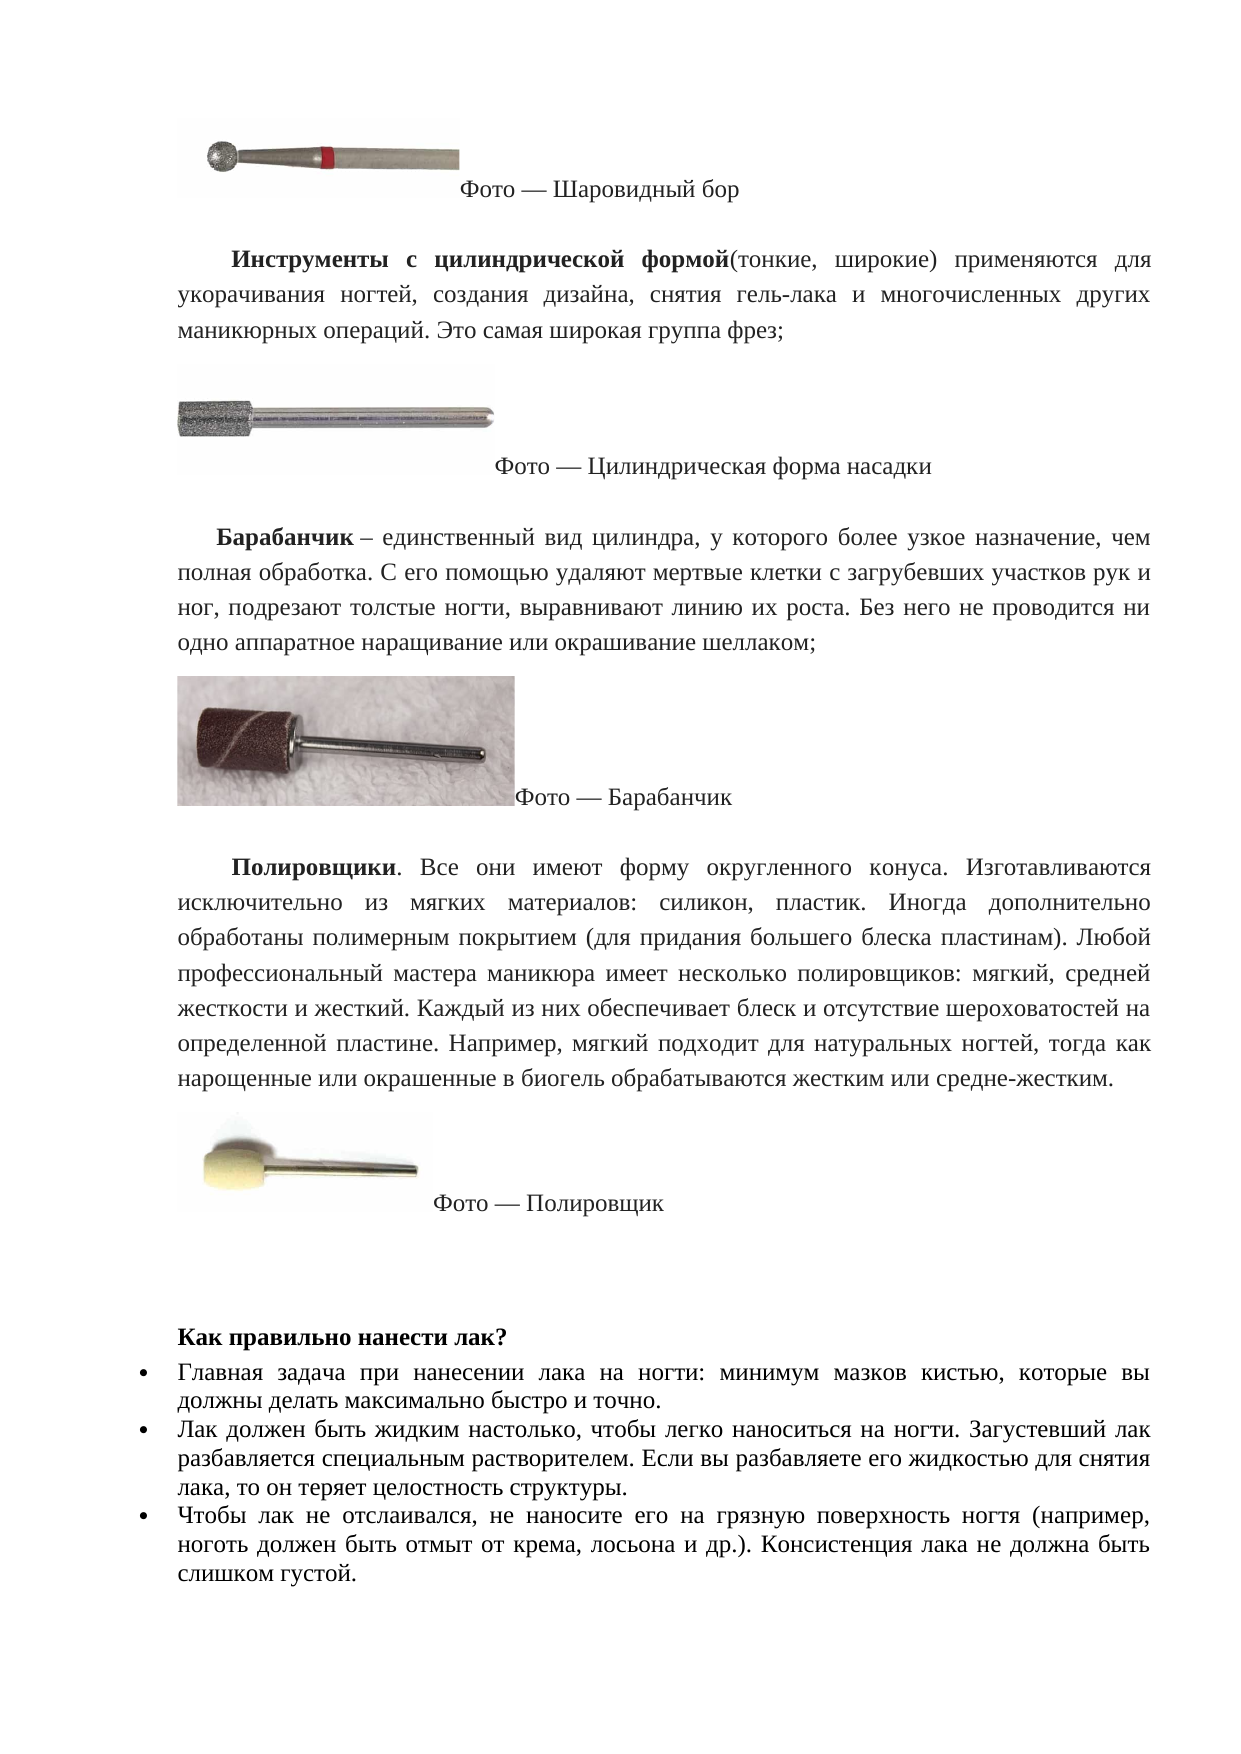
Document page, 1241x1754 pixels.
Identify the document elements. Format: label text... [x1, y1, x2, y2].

text  Барабанчик – единственный вид цилиндра, у которого более узкое назначение, чем полная обработка. С его помощью удаляют мертвые клетки с загрубевших участков рук и ног, подрезают толстые ногти, выравнивают линию их роста. Без него не проводится ни одно аппаратное наращивание или окрашивание шеллаком; [177, 515, 1152, 656]
picture [177, 364, 495, 475]
text  Инструменты с цилиндрической формой(тонкие, широкие) применяются для укорачивания ногтей, создания дизайна, снятия гель-лака и многочисленных других маникюрных операций. Это самая широкая группа фрез; [177, 238, 1152, 343]
picture [177, 118, 460, 198]
picture [177, 676, 515, 806]
list Главная задача при нанесении лака на ногти: минимум мазков кистью, которые вы должны делать максимально быстро и точно. [140, 1357, 1152, 1414]
text  Полировщики. Все они имеют форму округленного конуса. Изготавливаются исключительно из мягких материалов: силикон, пластик. Иногда дополнительно обработаны полимерным покрытием (для придания большего блеска пластинам). Любой профессиональный мастера маникюра имеет несколько полировщиков: мягкий, средней жесткости и жесткий. Каждый из них обеспечивает блеск и отсутствие шероховатостей на определенной пластине. Например, мягкий подходит для натуральных ногтей, тогда как нарощенные или окрашенные в биогель обрабатываются жестким или средне-жестким. [177, 846, 1152, 1092]
list Чтобы лак не отслаивался, не наносите его на грязную поверхность ногтя (например, ноготь должен быть отмыт от крема, лосьона и др.). Консистенция лака не должна быть слишком густой. [140, 1501, 1152, 1587]
subtitle Как правильно нанести лак? [177, 1322, 1152, 1351]
picture [177, 1112, 433, 1212]
list Лак должен быть жидким настолько, чтобы легко наноситься на ногти. Загустевший лак разбавляется специальным растворителем. Если вы разбавляете его жидкостью для снятия лака, то он теряет целостность структуры. [140, 1414, 1152, 1501]
